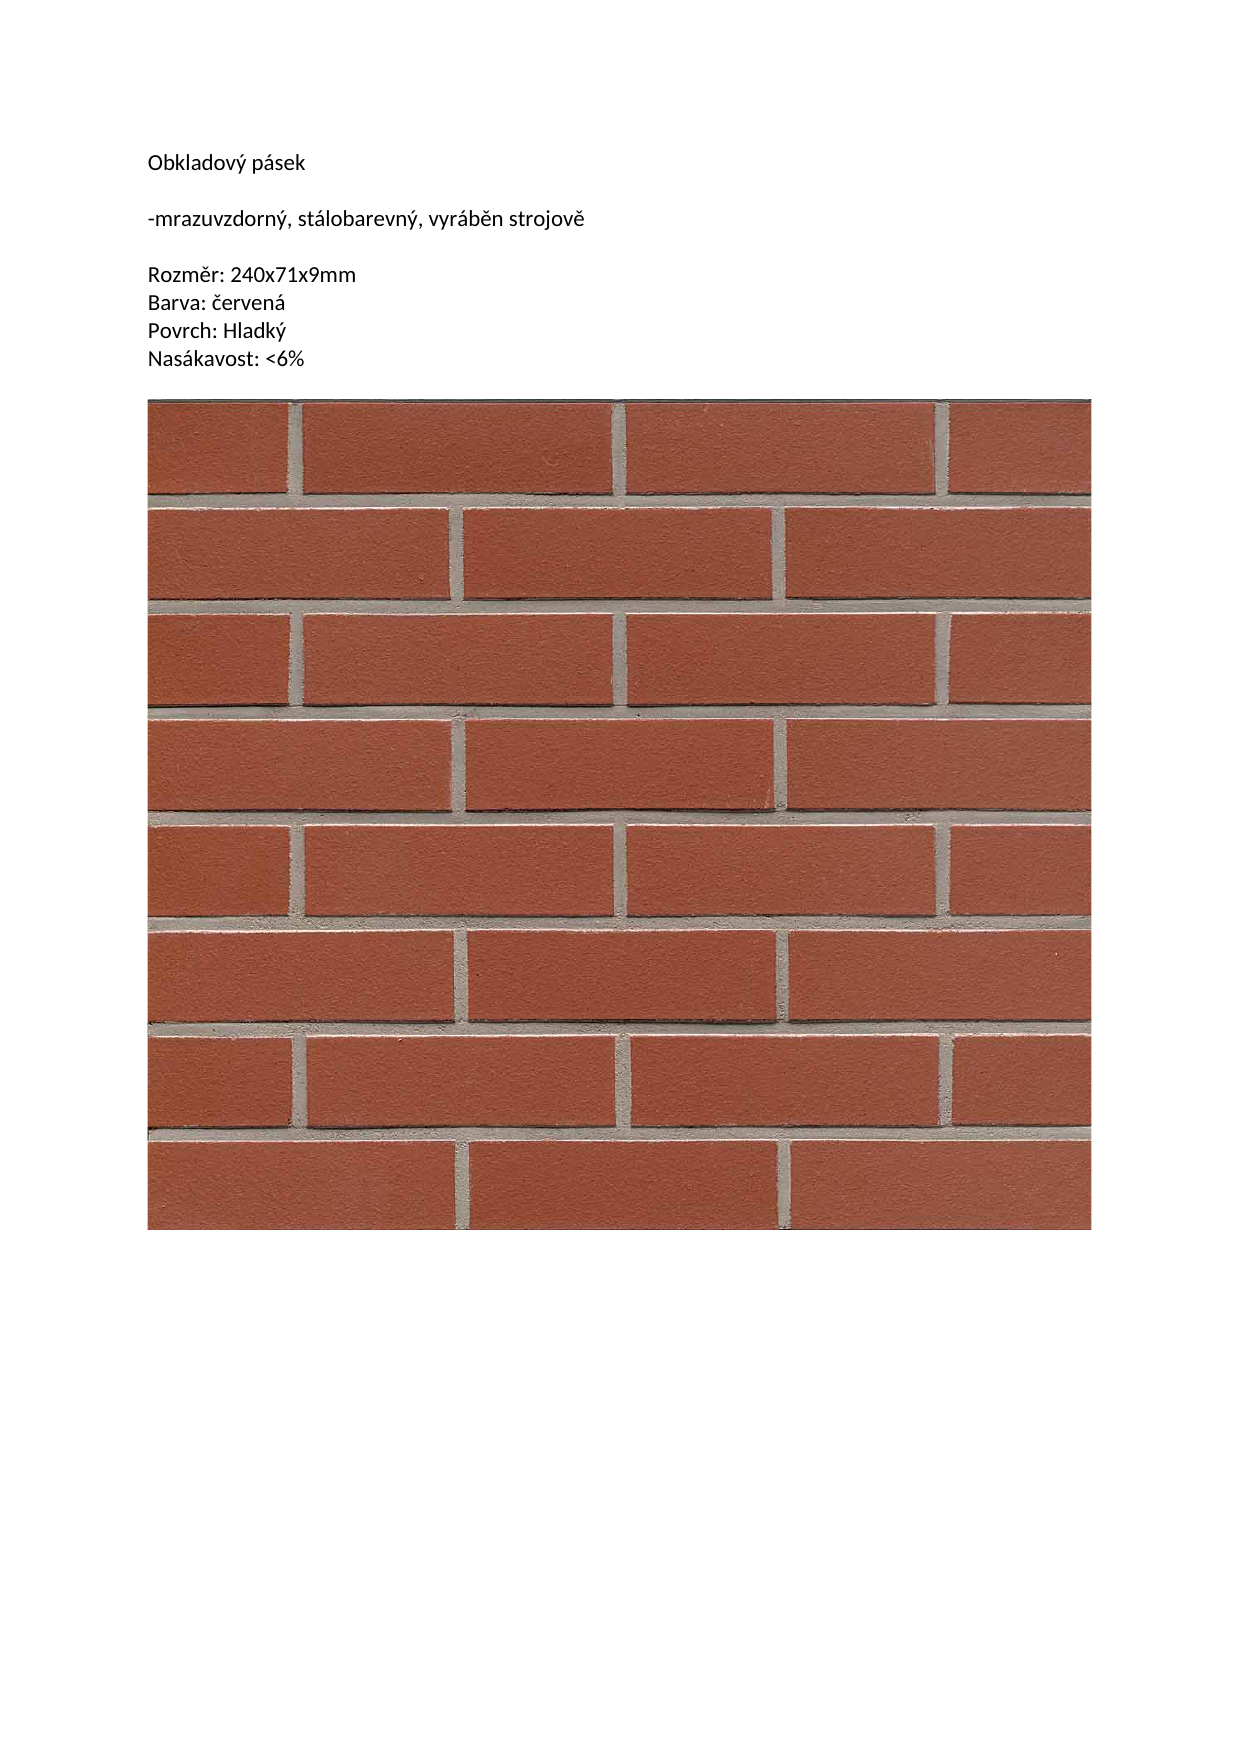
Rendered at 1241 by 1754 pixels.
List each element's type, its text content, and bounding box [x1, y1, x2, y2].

text Barva: červená [148, 288, 1093, 316]
text Obkladový pásek [148, 148, 1093, 176]
text -mrazuvzdorný, stálobarevný, vyráběn strojově [148, 204, 1093, 232]
text Povrch: Hladký [148, 316, 1093, 344]
picture [147, 399, 1092, 1230]
text Rozměr: 240x71x9mm [148, 260, 1093, 288]
text Nasákavost: <6% [148, 344, 1093, 372]
